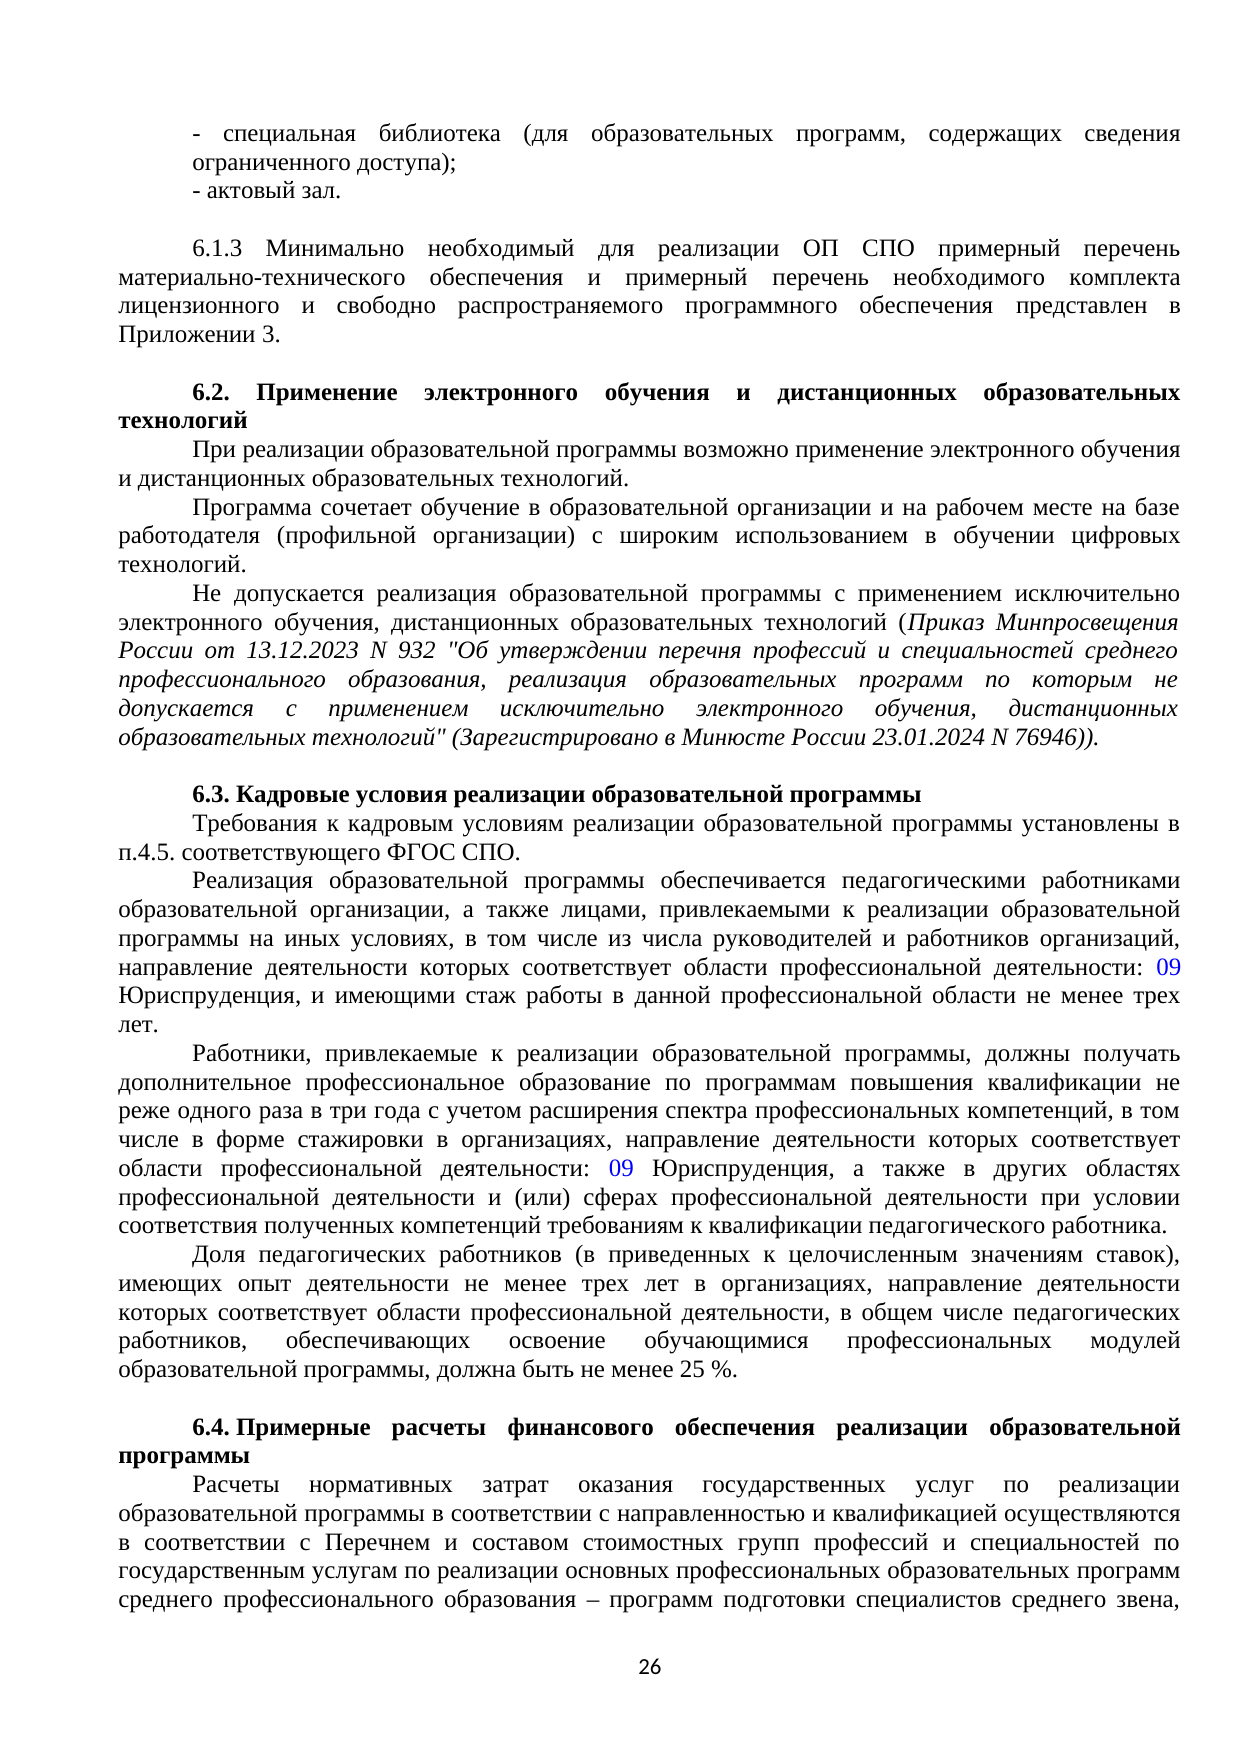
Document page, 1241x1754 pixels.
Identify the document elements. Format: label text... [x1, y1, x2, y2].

text Требования к кадровым условиям реализации образовательной программы установлены в п.4.5. соответствующего ФГОС СПО. [118, 808, 1181, 866]
text 6.1.3 Минимально необходимый для реализации ОП СПО примерный перечень материально-технического обеспечения и примерный перечень необходимого комплекта лицензионного и свободно распространяемого программного обеспечения представлен в Приложении 3. [118, 233, 1181, 348]
text Программа сочетает обучение в образовательной организации и на рабочем месте на базе работодателя (профильной организации) с широким использованием в обучении цифровых технологий. [118, 492, 1181, 578]
text - актовый зал. [192, 176, 1181, 204]
text Работники, привлекаемые к реализации образовательной программы, должны получать дополнительное профессиональное образование по программам повышения квалификации не реже одного раза в три года с учетом расширения спектра профессиональных компетенций, в том числе в форме стажировки в организациях, направление деятельности которых соответствует области профессиональной деятельности: 09 Юриспруденция, а также в других областях профессиональной деятельности и (или) сферах профессиональной деятельности при условии соответствия полученных компетенций требованиям к квалификации педагогического работника. [118, 1038, 1181, 1239]
text 6.3. Кадровые условия реализации образовательной программы [118, 779, 1181, 808]
text 6.2. Применение электронного обучения и дистанционных образовательных технологий [118, 377, 1181, 434]
text Реализация образовательной программы обеспечивается педагогическими работниками образовательной организации, а также лицами, привлекаемыми к реализации образовательной программы на иных условиях, в том числе из числа руководителей и работников организаций, направление деятельности которых соответствует области профессиональной деятельности: 09 Юриспруденция, и имеющими стаж работы в данной профессиональной области не менее трех лет. [118, 866, 1181, 1038]
text Не допускается реализация образовательной программы с применением исключительно электронного обучения, дистанционных образовательных технологий (Приказ Минпросвещения России от 13.12.2023 N 932 "Об утверждении перечня профессий и специальностей среднего профессионального образования, реализация образовательных программ по которым не допускается с применением исключительно электронного обучения, дистанционных образовательных технологий" (Зарегистрировано в Минюсте России 23.01.2024 N 76946)). [118, 578, 1181, 751]
text Доля педагогических работников (в приведенных к целочисленным значениям ставок), имеющих опыт деятельности не менее трех лет в организациях, направление деятельности которых соответствует области профессиональной деятельности, в общем числе педагогических работников, обеспечивающих освоение обучающимися профессиональных модулей образовательной программы, должна быть не менее 25 %. [118, 1239, 1181, 1383]
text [118, 1469, 1181, 1613]
text - специальная библиотека (для образовательных программ, содержащих сведения ограниченного доступа); [192, 118, 1181, 176]
text При реализации образовательной программы возможно применение электронного обучения и дистанционных образовательных технологий. [118, 434, 1181, 492]
text 6.4. Примерные расчеты финансового обеспечения реализации образовательной программы [118, 1412, 1181, 1469]
